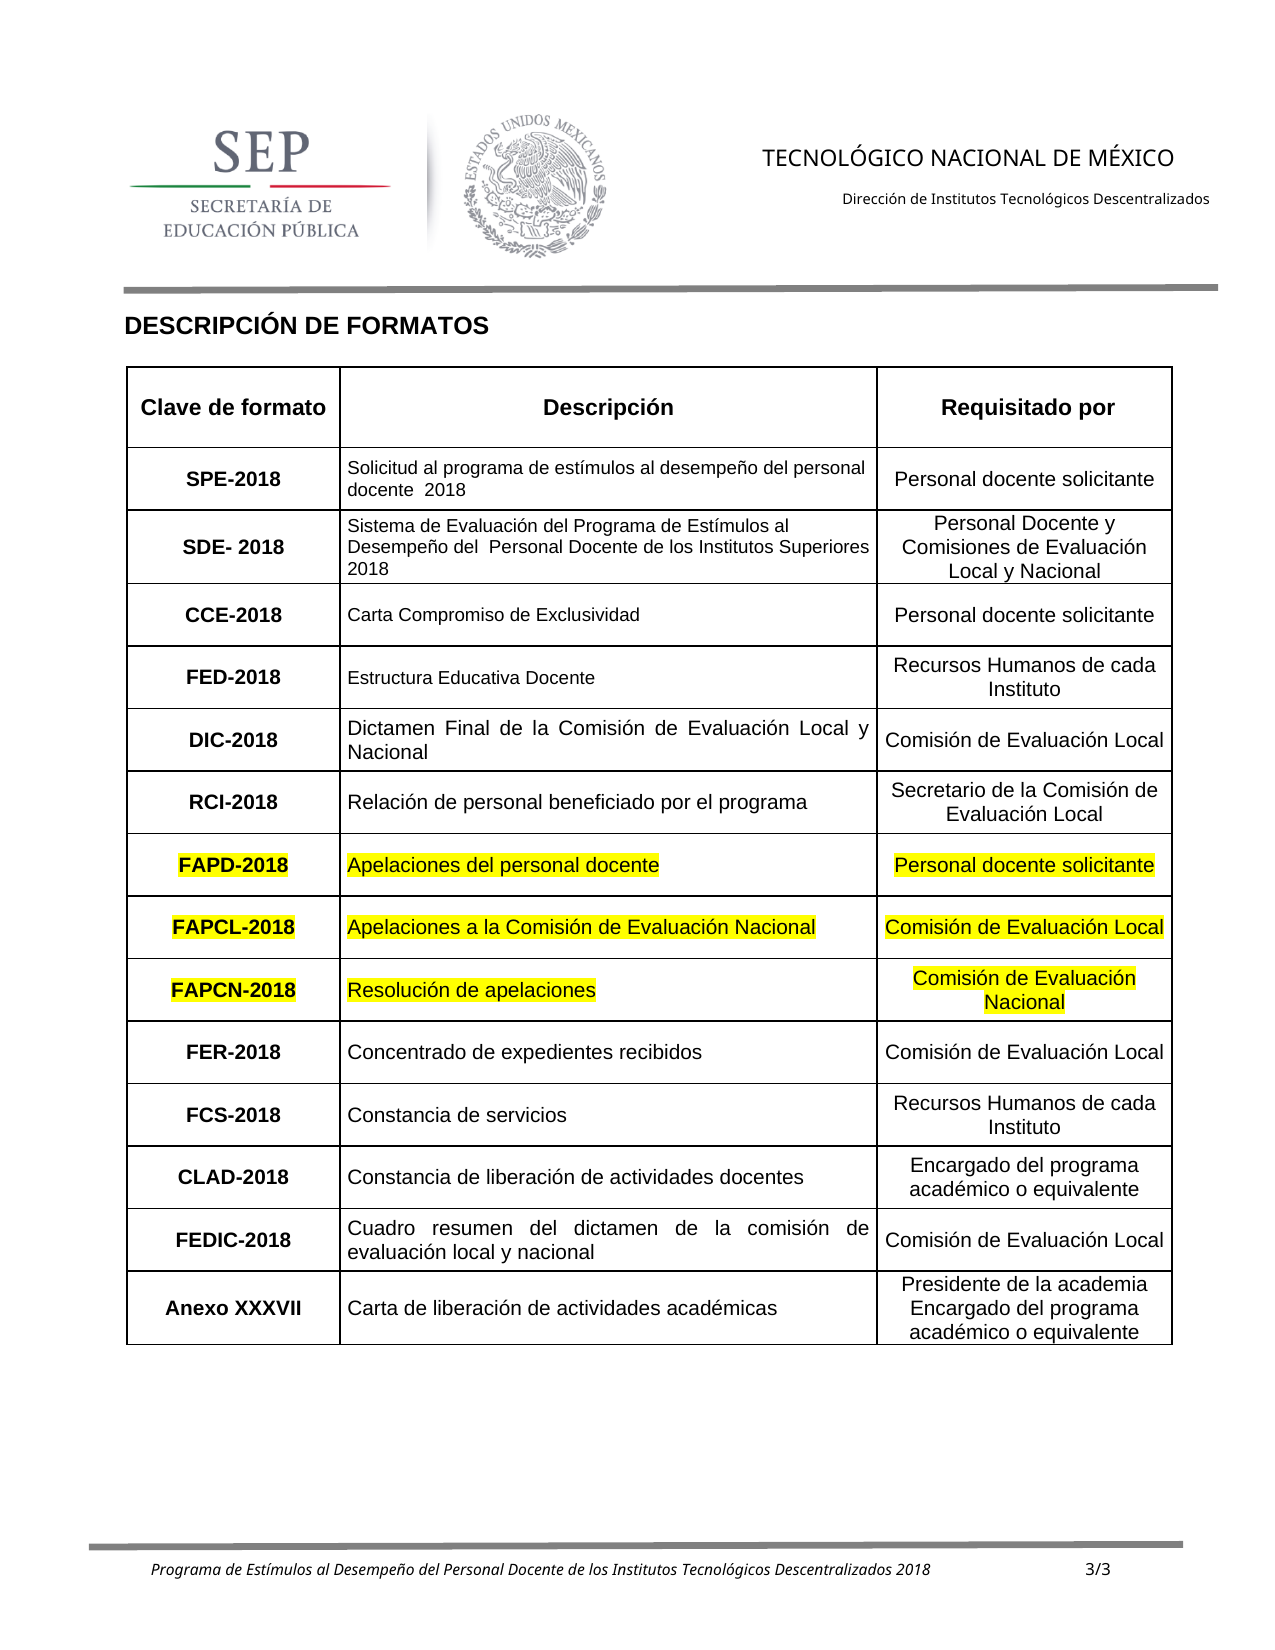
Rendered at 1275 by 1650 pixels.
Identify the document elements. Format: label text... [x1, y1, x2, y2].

table_cell Apelaciones a la Comisión de Evaluación Nacional [341, 897, 876, 958]
table_cell Dictamen Final de la Comisión de Evaluación Local y Nacional [341, 709, 876, 770]
table_cell Personal docente solicitante [878, 584, 1171, 645]
table_cell Carta de liberación de actividades académicas [341, 1272, 876, 1344]
table_cell Comisión de Evaluación Local [878, 709, 1171, 770]
table_cell CCE-2018 [128, 584, 339, 645]
table_cell FER-2018 [128, 1022, 339, 1083]
table_cell DIC-2018 [128, 709, 339, 770]
table_cell SPE-2018 [128, 448, 339, 509]
table_cell Recursos Humanos de cada Instituto [878, 647, 1171, 708]
table_cell Concentrado de expedientes recibidos [341, 1022, 876, 1083]
table_cell FAPCN-2018 [128, 959, 339, 1020]
table_header Clave de formato [128, 368, 339, 447]
table_cell Comisión de Evaluación Local [878, 1209, 1171, 1270]
table_cell Solicitud al programa de estímulos al desempeño del personal docente 2018 [341, 448, 876, 509]
table_cell Personal Docente y Comisiones de Evaluación Local y Nacional [878, 511, 1171, 583]
table_cell SDE- 2018 [128, 511, 339, 583]
table_cell RCI-2018 [128, 772, 339, 833]
table_cell Relación de personal beneficiado por el programa [341, 772, 876, 833]
table_cell FAPCL-2018 [128, 897, 339, 958]
table_cell Personal docente solicitante [878, 834, 1171, 895]
table_cell Resolución de apelaciones [341, 959, 876, 1020]
table_cell Encargado del programa académico o equivalente [878, 1147, 1171, 1208]
table_cell Comisión de Evaluación Nacional [878, 959, 1171, 1020]
table_cell Cuadro resumen del dictamen de la comisión de evaluación local y nacional [341, 1209, 876, 1270]
table_cell FEDIC-2018 [128, 1209, 339, 1270]
table_cell Constancia de servicios [341, 1084, 876, 1145]
text DESCRIPCIÓN DE FORMATOS [124, 311, 1174, 340]
table_cell Recursos Humanos de cada Instituto [878, 1084, 1171, 1145]
table_cell Carta Compromiso de Exclusividad [341, 584, 876, 645]
table_cell Personal docente solicitante [878, 448, 1171, 509]
table_cell FED-2018 [128, 647, 339, 708]
picture [123, 103, 613, 264]
table_cell Anexo XXXVII [128, 1272, 339, 1344]
table_cell Comisión de Evaluación Local [878, 897, 1171, 958]
table_cell Comisión de Evaluación Local [878, 1022, 1171, 1083]
table_cell Sistema de Evaluación del Programa de Estímulos al Desempeño del Personal Docente de los Institutos Superiores 2018 [341, 511, 876, 583]
table_cell CLAD-2018 [128, 1147, 339, 1208]
table_cell Presidente de la academia Encargado del programa académico o equivalente [878, 1272, 1171, 1344]
table_cell Estructura Educativa Docente [341, 647, 876, 708]
table_cell Secretario de la Comisión de Evaluación Local [878, 772, 1171, 833]
table_cell FAPD-2018 [128, 834, 339, 895]
table_header Requisitado por [878, 368, 1171, 447]
table_header Descripción [341, 368, 876, 447]
table_cell FCS-2018 [128, 1084, 339, 1145]
table_cell Constancia de liberación de actividades docentes [341, 1147, 876, 1208]
table_cell Apelaciones del personal docente [341, 834, 876, 895]
